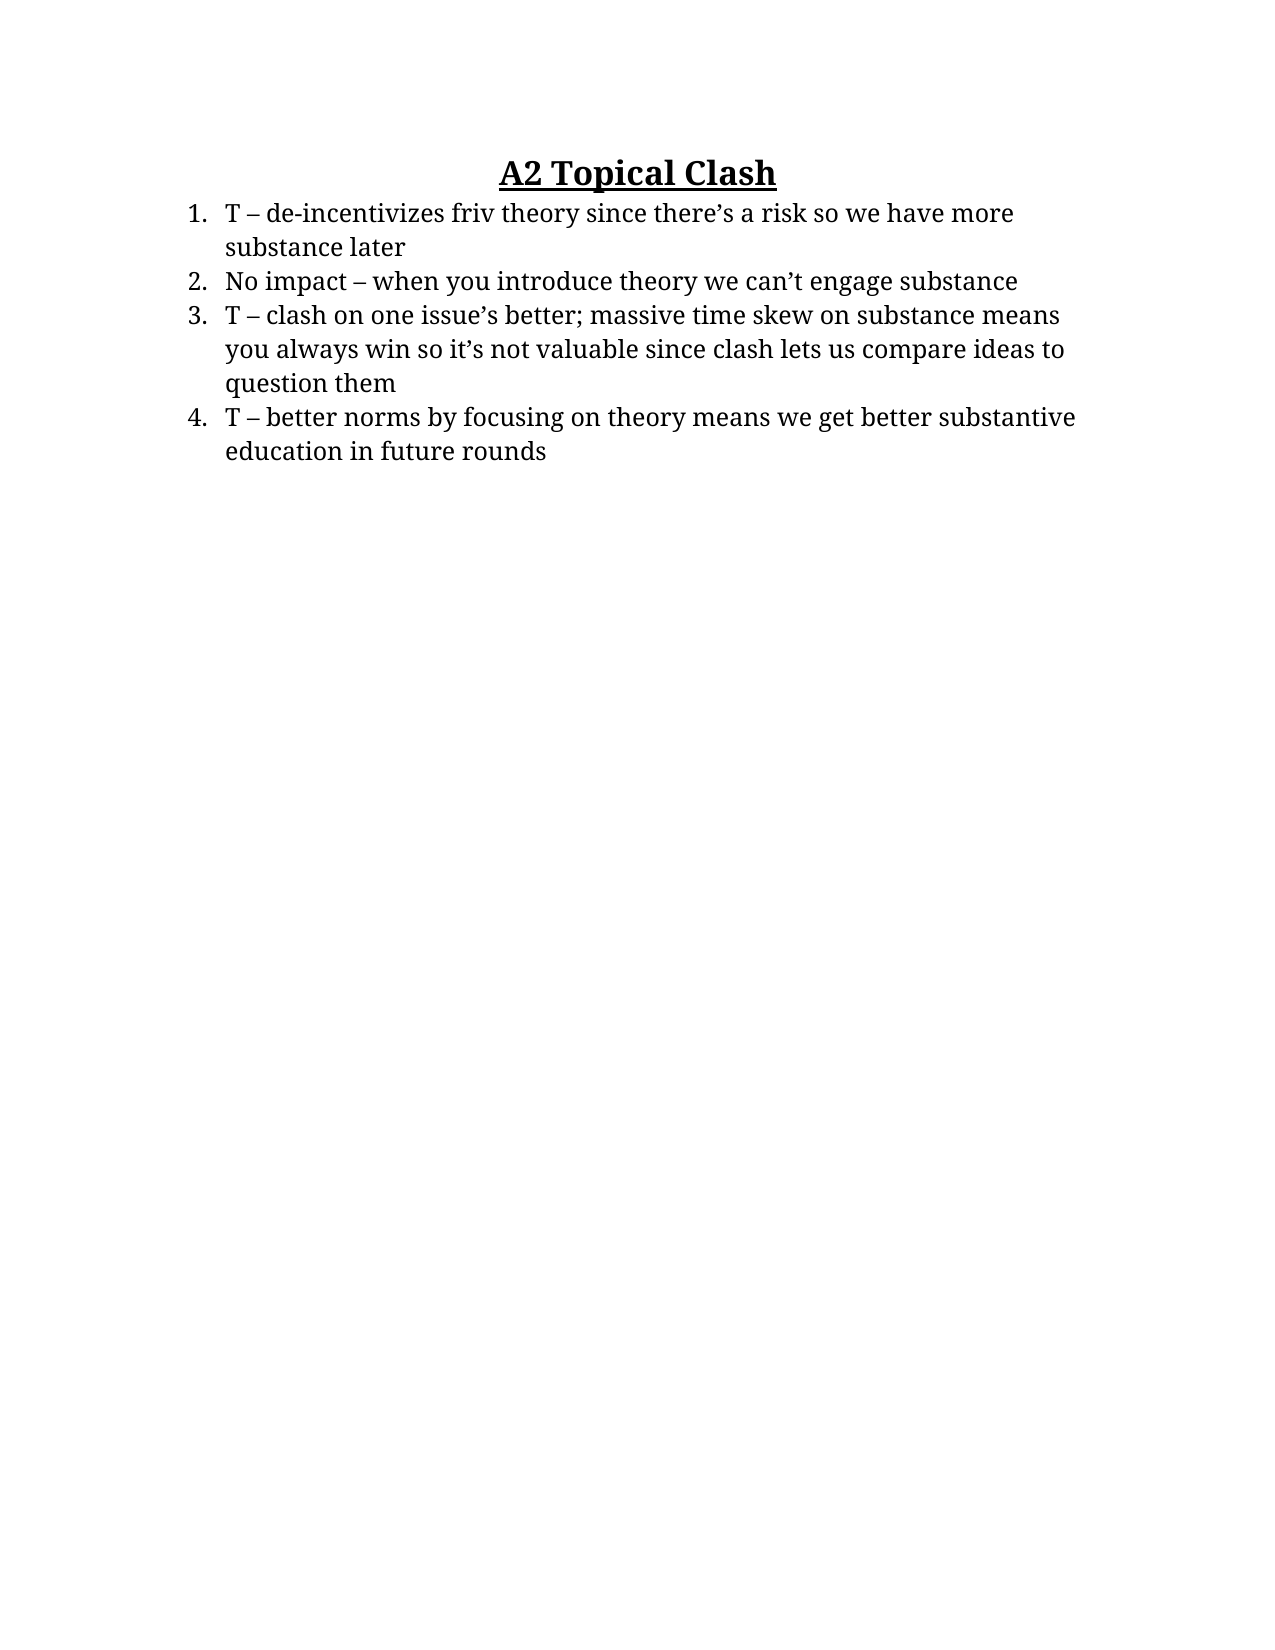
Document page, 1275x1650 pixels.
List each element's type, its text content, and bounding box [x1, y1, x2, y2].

list No impact – when you introduce theory we can’t engage substance [187, 263, 1087, 298]
subtitle A2 Topical Clash [187, 150, 1087, 195]
list T – clash on one issue’s better; massive time skew on substance means you always win so it’s not valuable since clash lets us compare ideas to question them [187, 298, 1087, 400]
list T – better norms by focusing on theory means we get better substantive education in future rounds [187, 400, 1087, 468]
list T – de-incentivizes friv theory since there’s a risk so we have more substance later [187, 195, 1087, 263]
